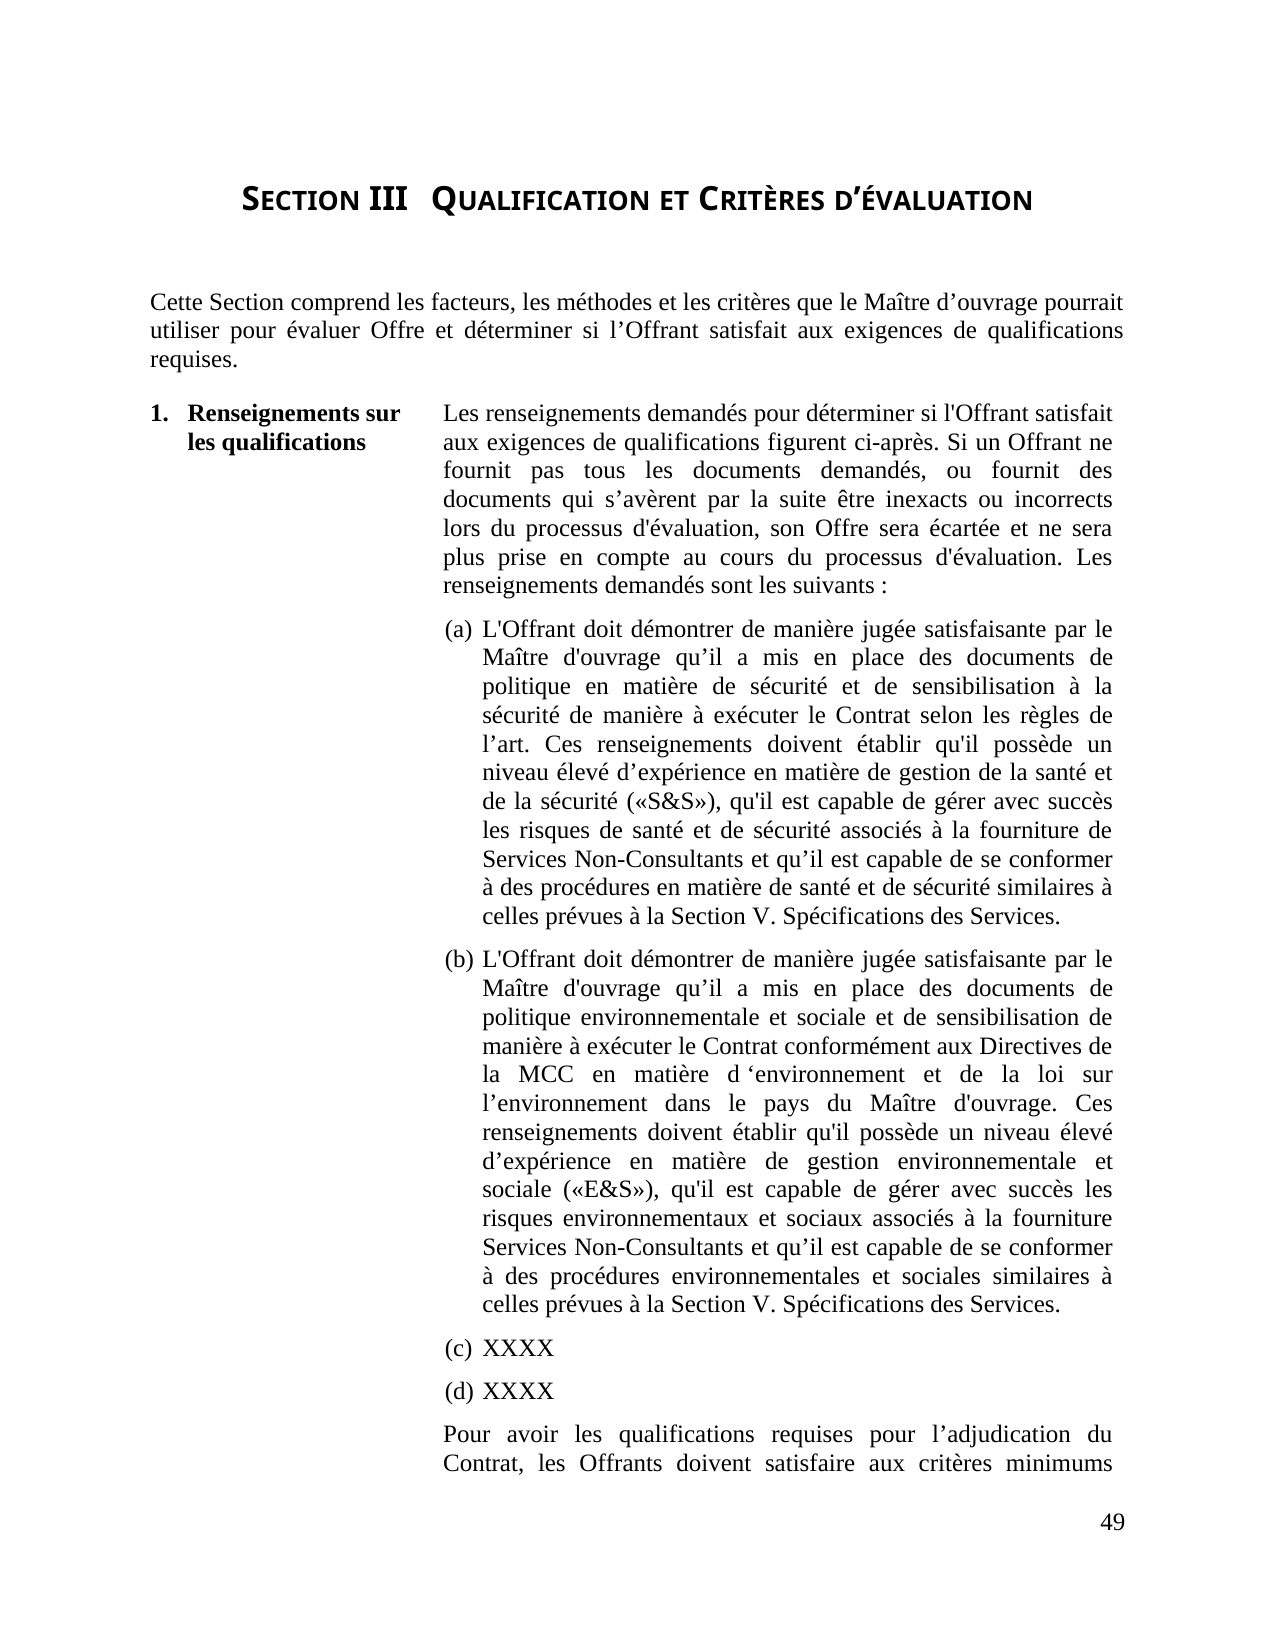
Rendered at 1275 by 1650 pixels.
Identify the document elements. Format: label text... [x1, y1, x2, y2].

subtitle Section III Qualification et Critères d’évaluation [150, 175, 1125, 220]
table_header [432, 385, 1124, 1477]
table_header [139, 385, 432, 1477]
text Cette Section comprend les facteurs, les méthodes et les critères que le Maître d’ouvrage pourrait utiliser pour évaluer Offre et déterminer si l’Offrant satisfait aux exigences de qualifications requises. [150, 287, 1125, 373]
